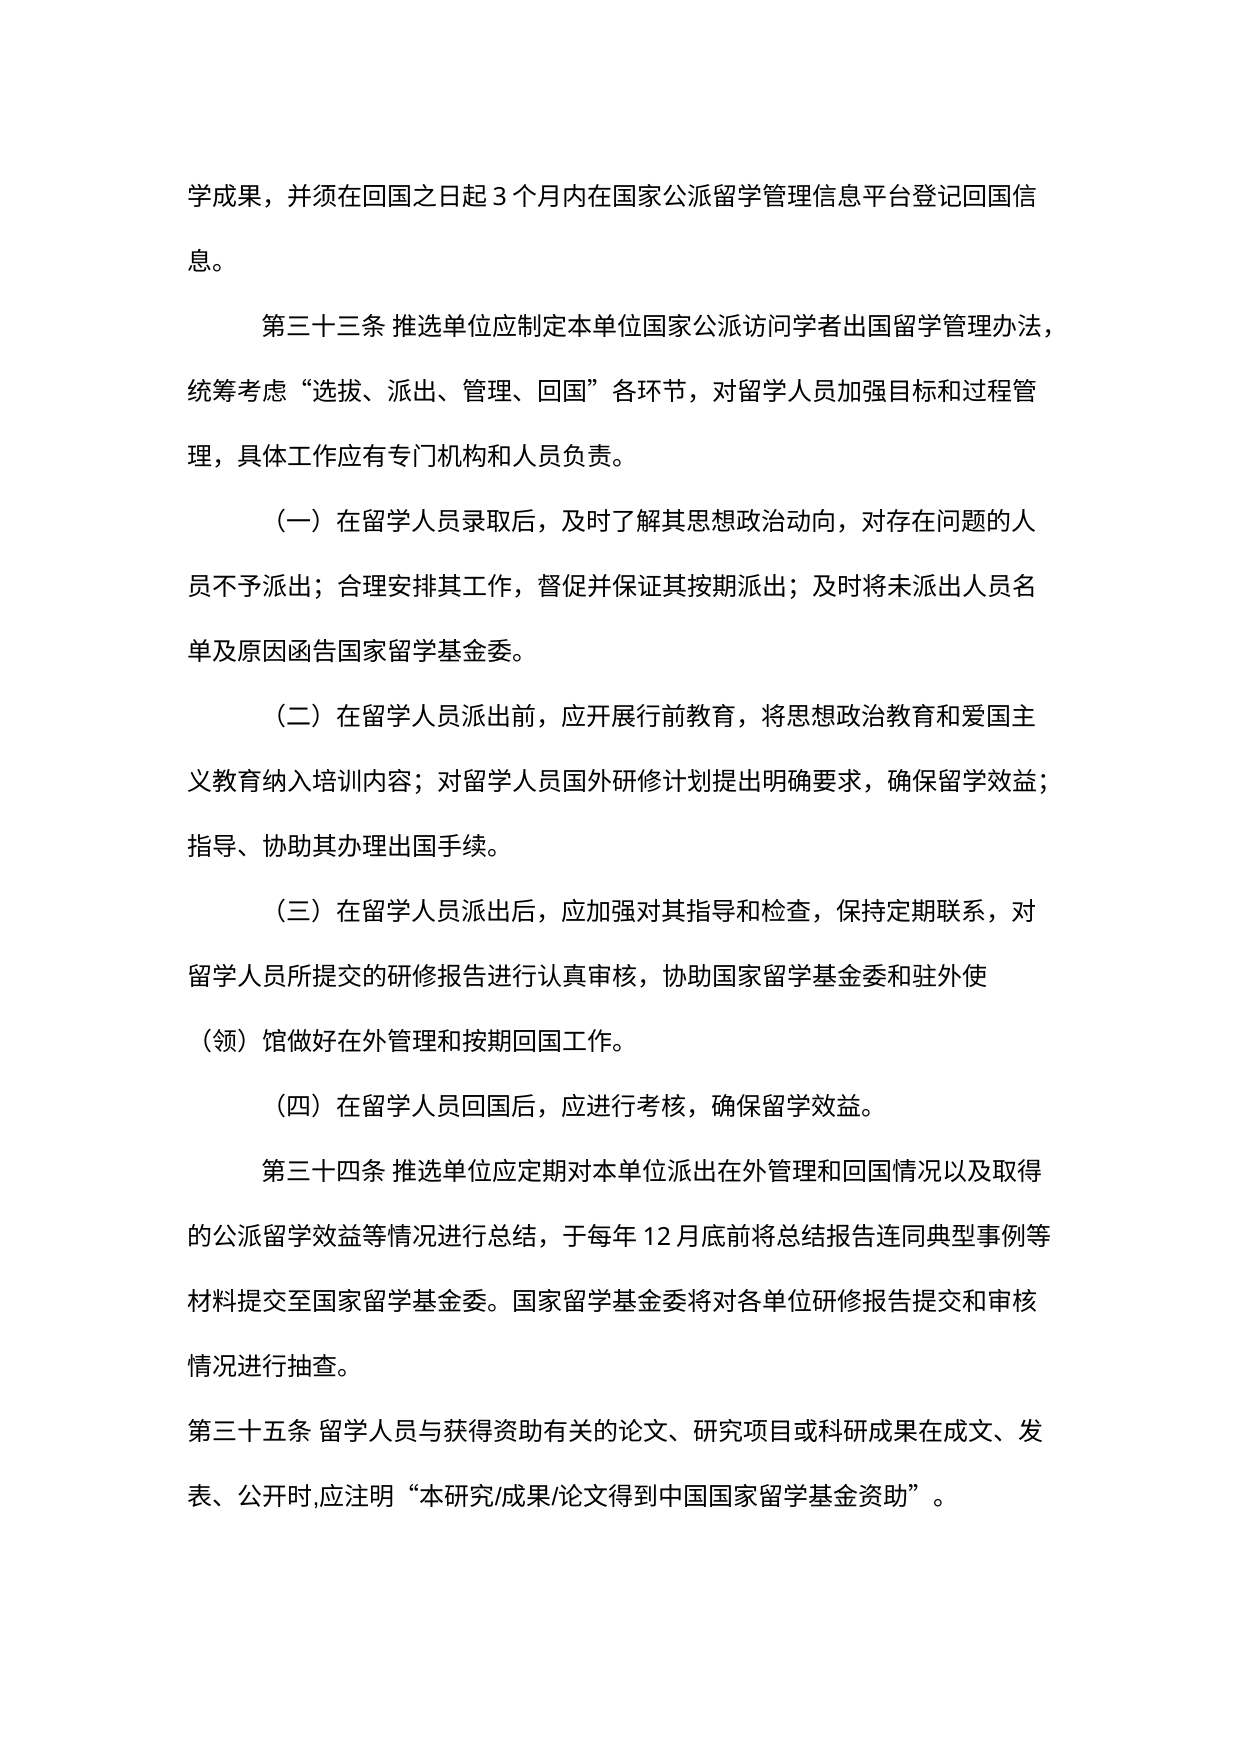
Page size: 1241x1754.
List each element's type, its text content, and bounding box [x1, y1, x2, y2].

text （三）在留学人员派出后，应加强对其指导和检查，保持定期联系，对留学人员所提交的研修报告进行认真审核，协助国家留学基金委和驻外使（领）馆做好在外管理和按期回国工作。 [187, 877, 1053, 1072]
text 第三十三条 推选单位应制定本单位国家公派访问学者出国留学管理办法，统筹考虑“选拔、派出、管理、回国”各环节，对留学人员加强目标和过程管理，具体工作应有专门机构和人员负责。 [187, 292, 1053, 487]
text 第三十五条 留学人员与获得资助有关的论文、研究项目或科研成果在成文、发表、公开时,应注明“本研究/成果/论文得到中国国家留学基金资助”。 [187, 1397, 1053, 1527]
text （四）在留学人员回国后，应进行考核，确保留学效益。 [187, 1072, 1053, 1137]
text 第三十四条 推选单位应定期对本单位派出在外管理和回国情况以及取得的公派留学效益等情况进行总结，于每年12月底前将总结报告连同典型事例等材料提交至国家留学基金委。国家留学基金委将对各单位研修报告提交和审核情况进行抽查。 [187, 1137, 1053, 1397]
text （二）在留学人员派出前，应开展行前教育，将思想政治教育和爱国主义教育纳入培训内容；对留学人员国外研修计划提出明确要求，确保留学效益；指导、协助其办理出国手续。 [187, 682, 1053, 877]
text （一）在留学人员录取后，及时了解其思想政治动向，对存在问题的人员不予派出；合理安排其工作，督促并保证其按期派出；及时将未派出人员名单及原因函告国家留学基金委。 [187, 487, 1053, 682]
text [187, 162, 1053, 292]
